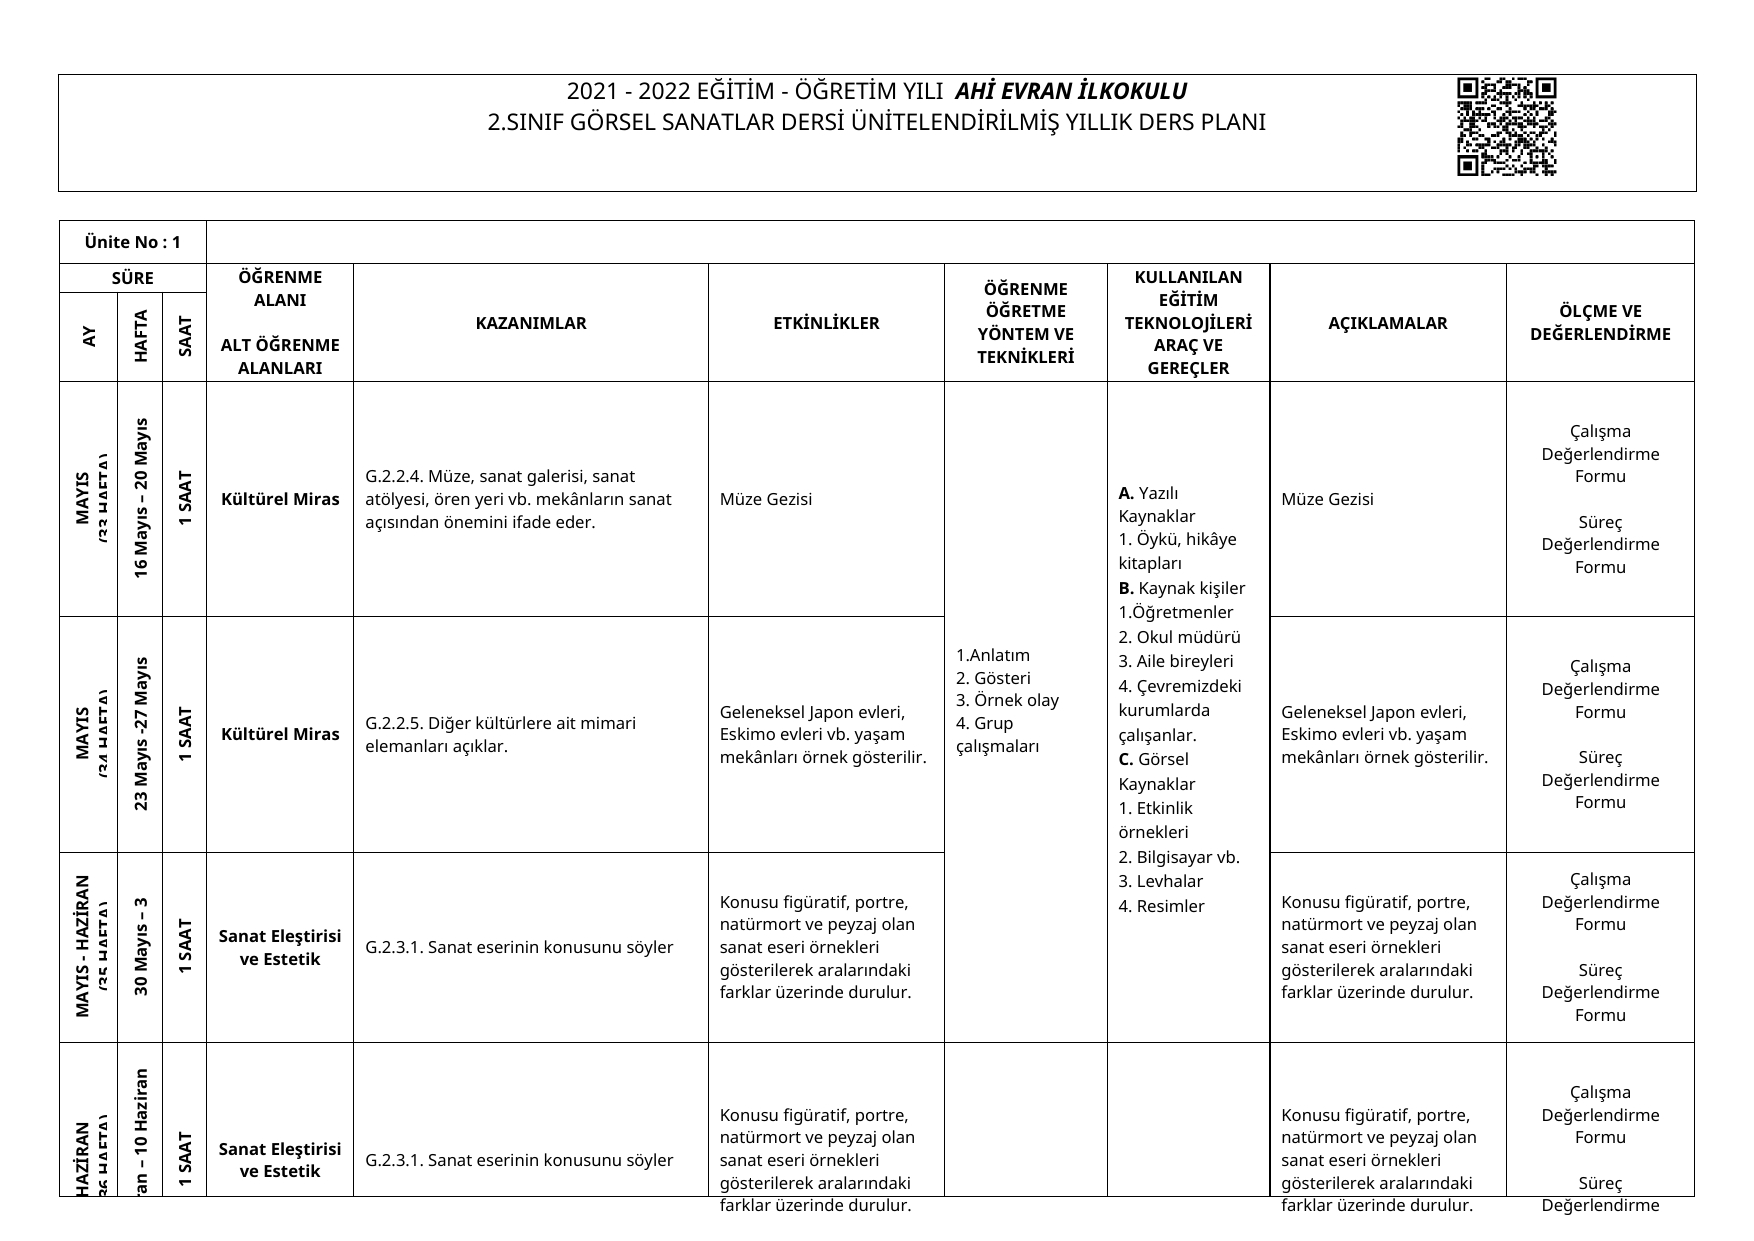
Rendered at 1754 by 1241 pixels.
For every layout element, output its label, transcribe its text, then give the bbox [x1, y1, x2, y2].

table_cell ÖĞRENME ÖĞRETME YÖNTEM VE TEKNİKLERİ [945, 264, 1107, 381]
table_cell HAFTA [118, 293, 162, 381]
table_cell 6 Haziran – 10 Haziran [118, 1043, 162, 1196]
table_cell 16 Mayıs – 20 Mayıs [118, 382, 162, 616]
table_cell 30 Mayıs – 3 Haziran [118, 853, 162, 1042]
table_cell Çalışma Değerlendirme Formu Süreç Değerlendirme Formu [1507, 382, 1694, 616]
table_cell G.2.3.1. Sanat eserinin konusunu söyler [354, 1043, 708, 1196]
table_cell Çalışma Değerlendirme Formu Süreç Değerlendirme Formu [1507, 617, 1694, 852]
table_cell ÖĞRENME ALANI ALT ÖĞRENME ALANLARI [207, 264, 353, 381]
table_cell Geleneksel Japon evleri, Eskimo evleri vb. yaşam mekânları örnek gösterilir. [1271, 617, 1506, 852]
table_cell Kültürel Miras [207, 382, 353, 616]
table_cell KAZANIMLAR [354, 264, 708, 381]
table_cell Geleneksel Japon evleri, Eskimo evleri vb. yaşam mekânları örnek gösterilir. [709, 617, 944, 852]
table_cell AÇIKLAMALAR [1271, 264, 1506, 381]
table_cell Çalışma Değerlendirme Formu Süreç Değerlendirme Formu [1507, 1043, 1694, 1196]
table_cell 1 SAAT [163, 853, 206, 1042]
table_cell 23 Mayıs -27 Mayıs [118, 617, 162, 852]
table_cell HAZİRAN (36.HAFTA) [60, 1043, 117, 1196]
table_cell [1108, 1043, 1269, 1196]
table_cell Çalışma Değerlendirme Formu Süreç Değerlendirme Formu [1507, 853, 1694, 1042]
table_cell MAYIS - HAZİRAN (35.HAFTA) [60, 853, 117, 1042]
table_cell Müze Gezisi [709, 382, 944, 616]
table_cell ÖLÇME VE DEĞERLENDİRME [1507, 264, 1694, 381]
table_cell MAYIS (33.HAFTA) [60, 382, 117, 616]
table_header Ünite No : 1 [60, 221, 206, 263]
table_cell SÜRE [60, 264, 206, 292]
table_cell Konusu figüratif, portre, natürmort ve peyzaj olan sanat eseri örnekleri gösterilerek aralarındaki farklar üzerinde durulur. [709, 853, 944, 1042]
table_cell G.2.2.4. Müze, sanat galerisi, sanat atölyesi, ören yeri vb. mekânların sanat açısından önemini ifade eder. [354, 382, 708, 616]
table_cell G.2.3.1. Sanat eserinin konusunu söyler [354, 853, 708, 1042]
table_cell SAAT [163, 293, 206, 381]
picture [1455, 75, 1559, 178]
table_cell Kültürel Miras [207, 617, 353, 852]
table_cell Konusu figüratif, portre, natürmort ve peyzaj olan sanat eseri örnekleri gösterilerek aralarındaki farklar üzerinde durulur. [709, 1043, 944, 1196]
table_cell MAYIS (34.HAFTA) [60, 617, 117, 852]
table_cell 1 SAAT [163, 617, 206, 852]
table_cell Konusu figüratif, portre, natürmort ve peyzaj olan sanat eseri örnekleri gösterilerek aralarındaki farklar üzerinde durulur. [1271, 853, 1506, 1042]
table_cell 1 SAAT [163, 1043, 206, 1196]
table_header [207, 221, 1694, 263]
table_cell AY [60, 293, 117, 381]
table_cell 1 SAAT [163, 382, 206, 616]
table_cell 1.Anlatım 2. Gösteri 3. Örnek olay 4. Grup çalışmaları [945, 382, 1107, 1042]
table_cell KULLANILAN EĞİTİM TEKNOLOJİLERİ ARAÇ VE GEREÇLER [1108, 264, 1269, 381]
table_cell Konusu figüratif, portre, natürmort ve peyzaj olan sanat eseri örnekleri gösterilerek aralarındaki farklar üzerinde durulur. [1271, 1043, 1506, 1196]
table_cell Sanat Eleştirisi ve Estetik [207, 853, 353, 1042]
table_cell A. Yazılı Kaynaklar 1. Öykü, hikâye kitapları B. Kaynak kişiler 1.Öğretmenler 2. Okul müdürü 3. Aile bireyleri 4. Çevremizdeki kurumlarda çalışanlar. C. Görsel Kaynaklar 1. Etkinlik örnekleri 2. Bilgisayar vb. 3. Levhalar 4. Resimler [1108, 382, 1269, 1042]
table_cell Sanat Eleştirisi ve Estetik [207, 1043, 353, 1196]
table_cell ETKİNLİKLER [709, 264, 944, 381]
table_cell Müze Gezisi [1271, 382, 1506, 616]
table_cell G.2.2.5. Diğer kültürlere ait mimari elemanları açıklar. [354, 617, 708, 852]
table_cell [945, 1043, 1107, 1196]
